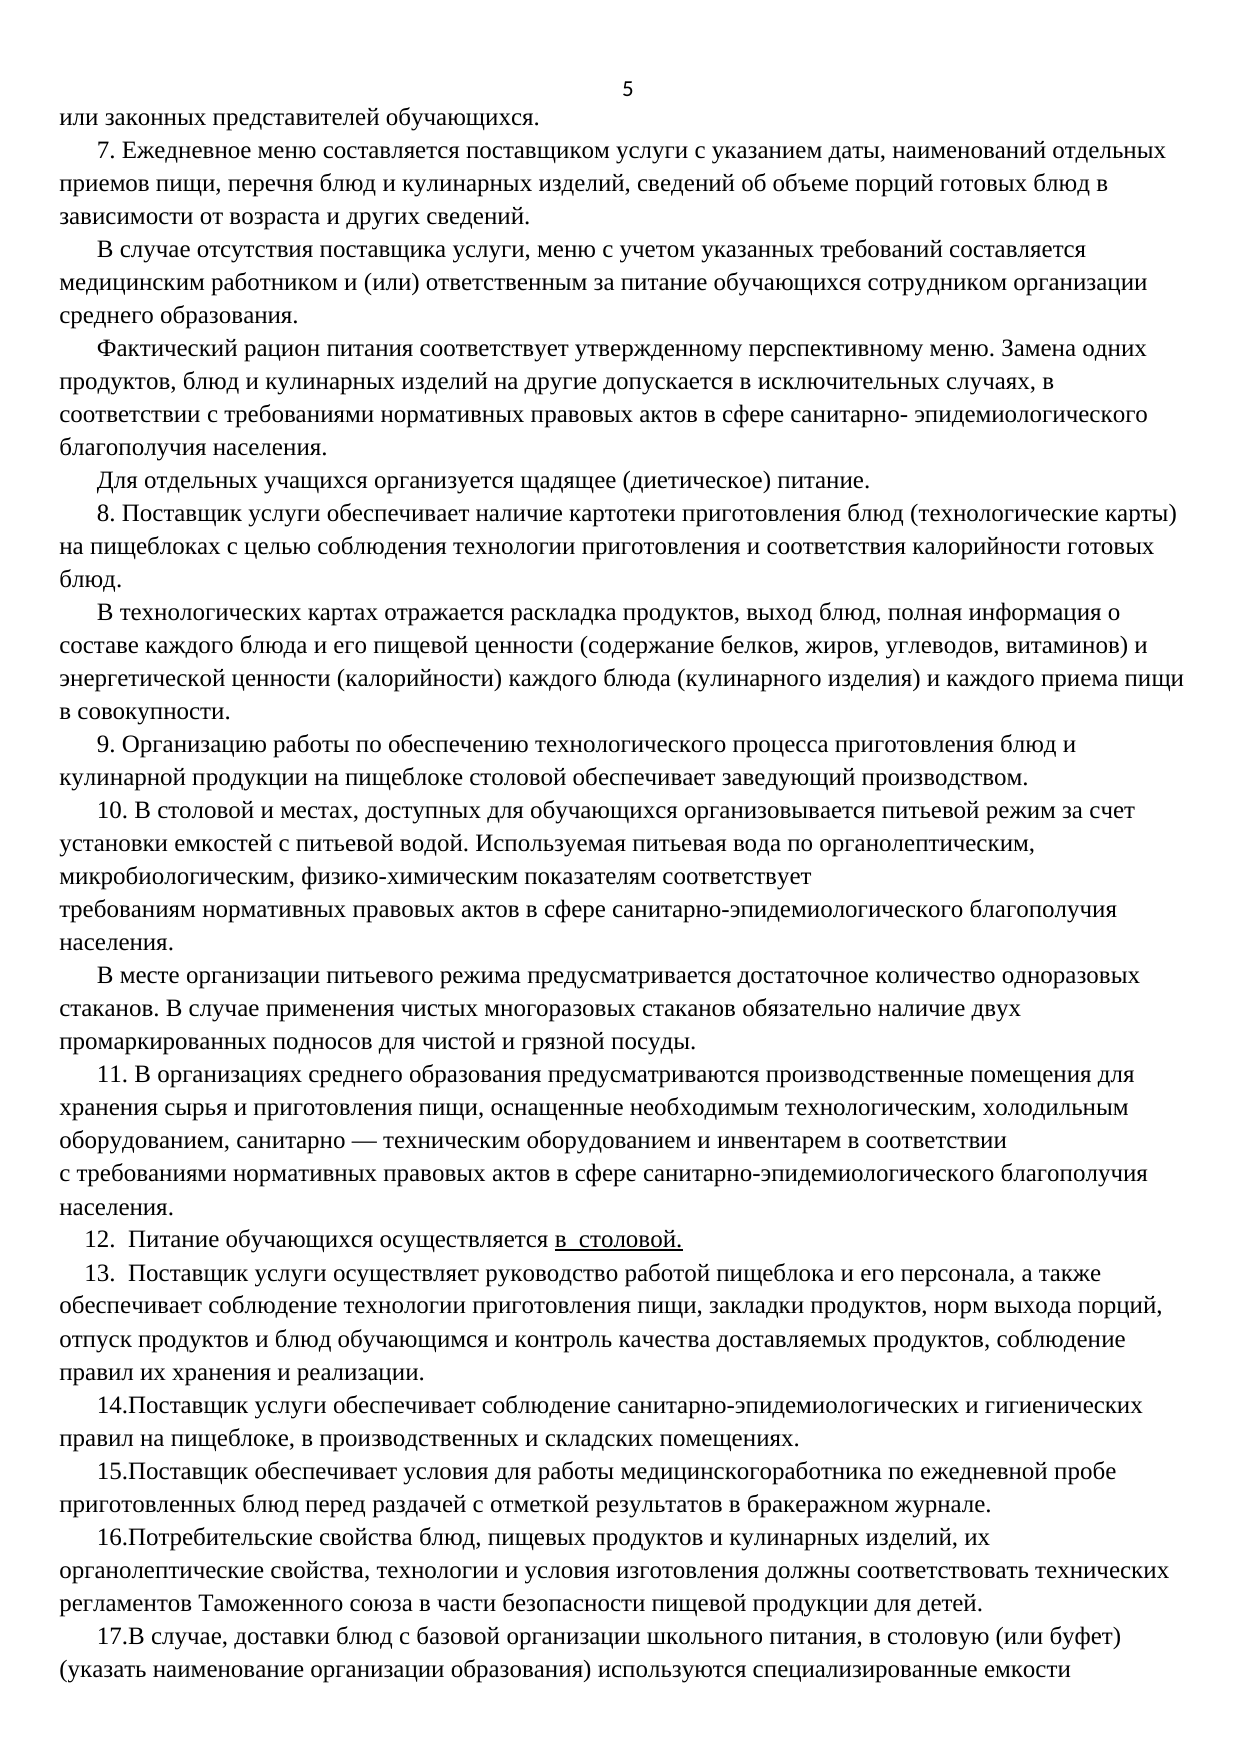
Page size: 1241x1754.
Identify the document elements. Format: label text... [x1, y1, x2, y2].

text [59, 102, 1196, 1220]
text 12. Питание обучающихся осуществляется в столовой. [59, 1224, 1196, 1253]
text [59, 1258, 1196, 1683]
